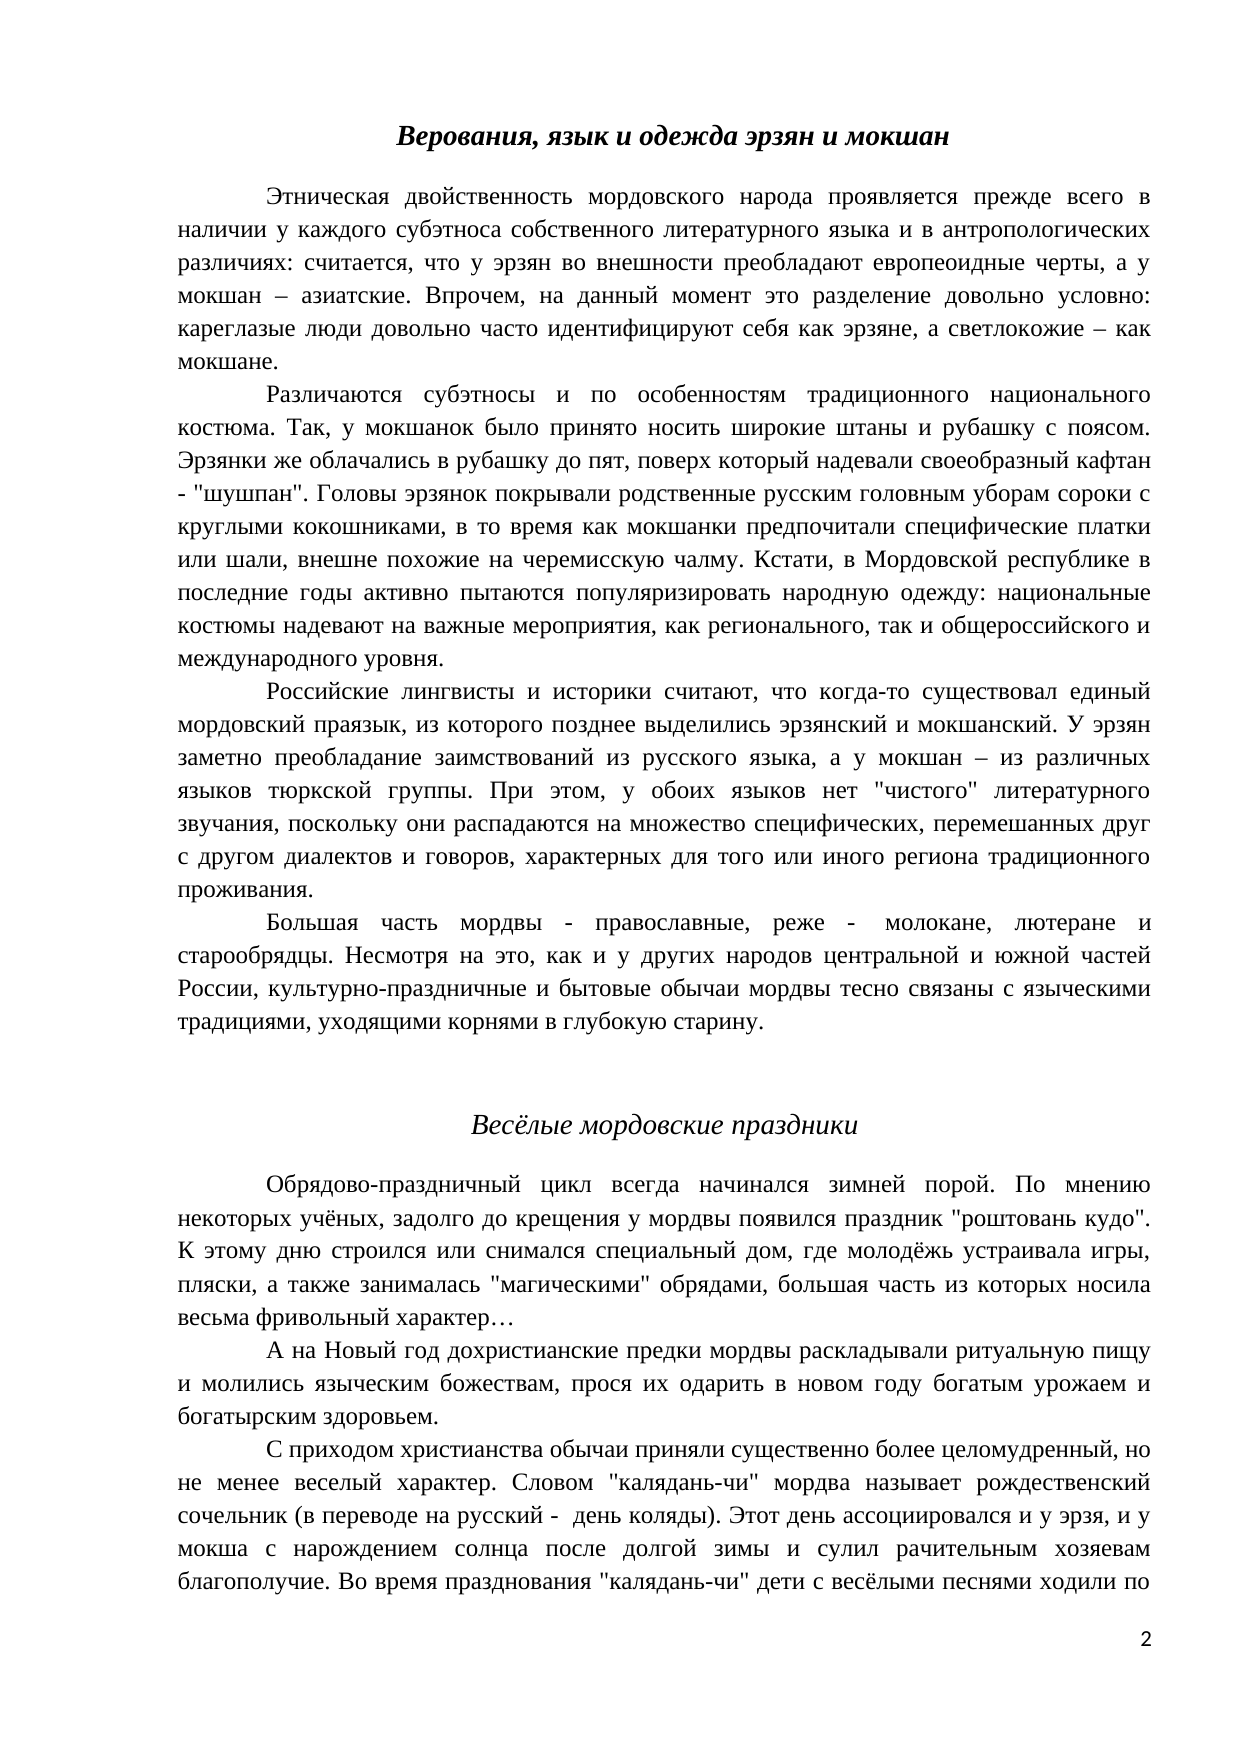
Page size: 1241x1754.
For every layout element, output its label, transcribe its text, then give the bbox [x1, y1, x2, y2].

text Российские лингвисты и историки считают, что когда-то существовал единый мордовский праязык, из которого позднее выделились эрзянский и мокшанский. У эрзян заметно преобладание заимствований из русского языка, а у мокшан – из различных языков тюркской группы. При этом, у обоих языков нет "чистого" литературного звучания, поскольку они распадаются на множество специфических, перемешанных друг с другом диалектов и говоров, характерных для того или иного региона традиционного проживания. [177, 676, 1152, 903]
text А на Новый год дохристианские предки мордвы раскладывали ритуальную пищу и молились языческим божествам, прося их одарить в новом году богатым урожаем и богатырским здоровьем. [177, 1335, 1152, 1429]
text Обрядово-праздничный цикл всегда начинался зимней порой. По мнению некоторых учёных, задолго до крещения у мордвы появился праздник "роштовань кудо". К этому дню строился или снимался специальный дом, где молодёжь устраивала игры, пляски, а также занималась "магическими" обрядами, большая часть из которых носила весьма фривольный характер… [177, 1169, 1152, 1330]
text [177, 1434, 1152, 1594]
text Весёлые мордовские праздники [177, 1107, 1152, 1140]
text Верования, язык и одежда эрзян и мокшан [177, 118, 1152, 152]
text Этническая двойственность мордовского народа проявляется прежде всего в наличии у каждого субэтноса собственного литературного языка и в антропологических различиях: считается, что у эрзян во внешности преобладают европеоидные черты, а у мокшан – азиатские. Впрочем, на данный момент это разделение довольно условно: кареглазые люди довольно часто идентифицируют себя как эрзяне, а светлокожие – как мокшане. [177, 181, 1152, 375]
text Большая часть мордвы - православные, реже - молокане, лютеране и старообрядцы. Несмотря на это, как и у других народов центральной и южной частей России, культурно-праздничные и бытовые обычаи мордвы тесно связаны с языческими традициями, уходящими корнями в глубокую старину. [177, 907, 1152, 1035]
text Различаются субэтносы и по особенностям традиционного национального костюма. Так, у мокшанок было принято носить широкие штаны и рубашку с поясом. Эрзянки же облачались в рубашку до пят, поверх который надевали своеобразный кафтан - "шушпан". Головы эрзянок покрывали родственные русским головным уборам сороки с круглыми кокошниками, в то время как мокшанки предпочитали специфические платки или шали, внешне похожие на черемисскую чалму. Кстати, в Мордовской республике в последние годы активно пытаются популяризировать народную одежду: национальные костюмы надевают на важные мероприятия, как регионального, так и общероссийского и международного уровня. [177, 379, 1152, 672]
